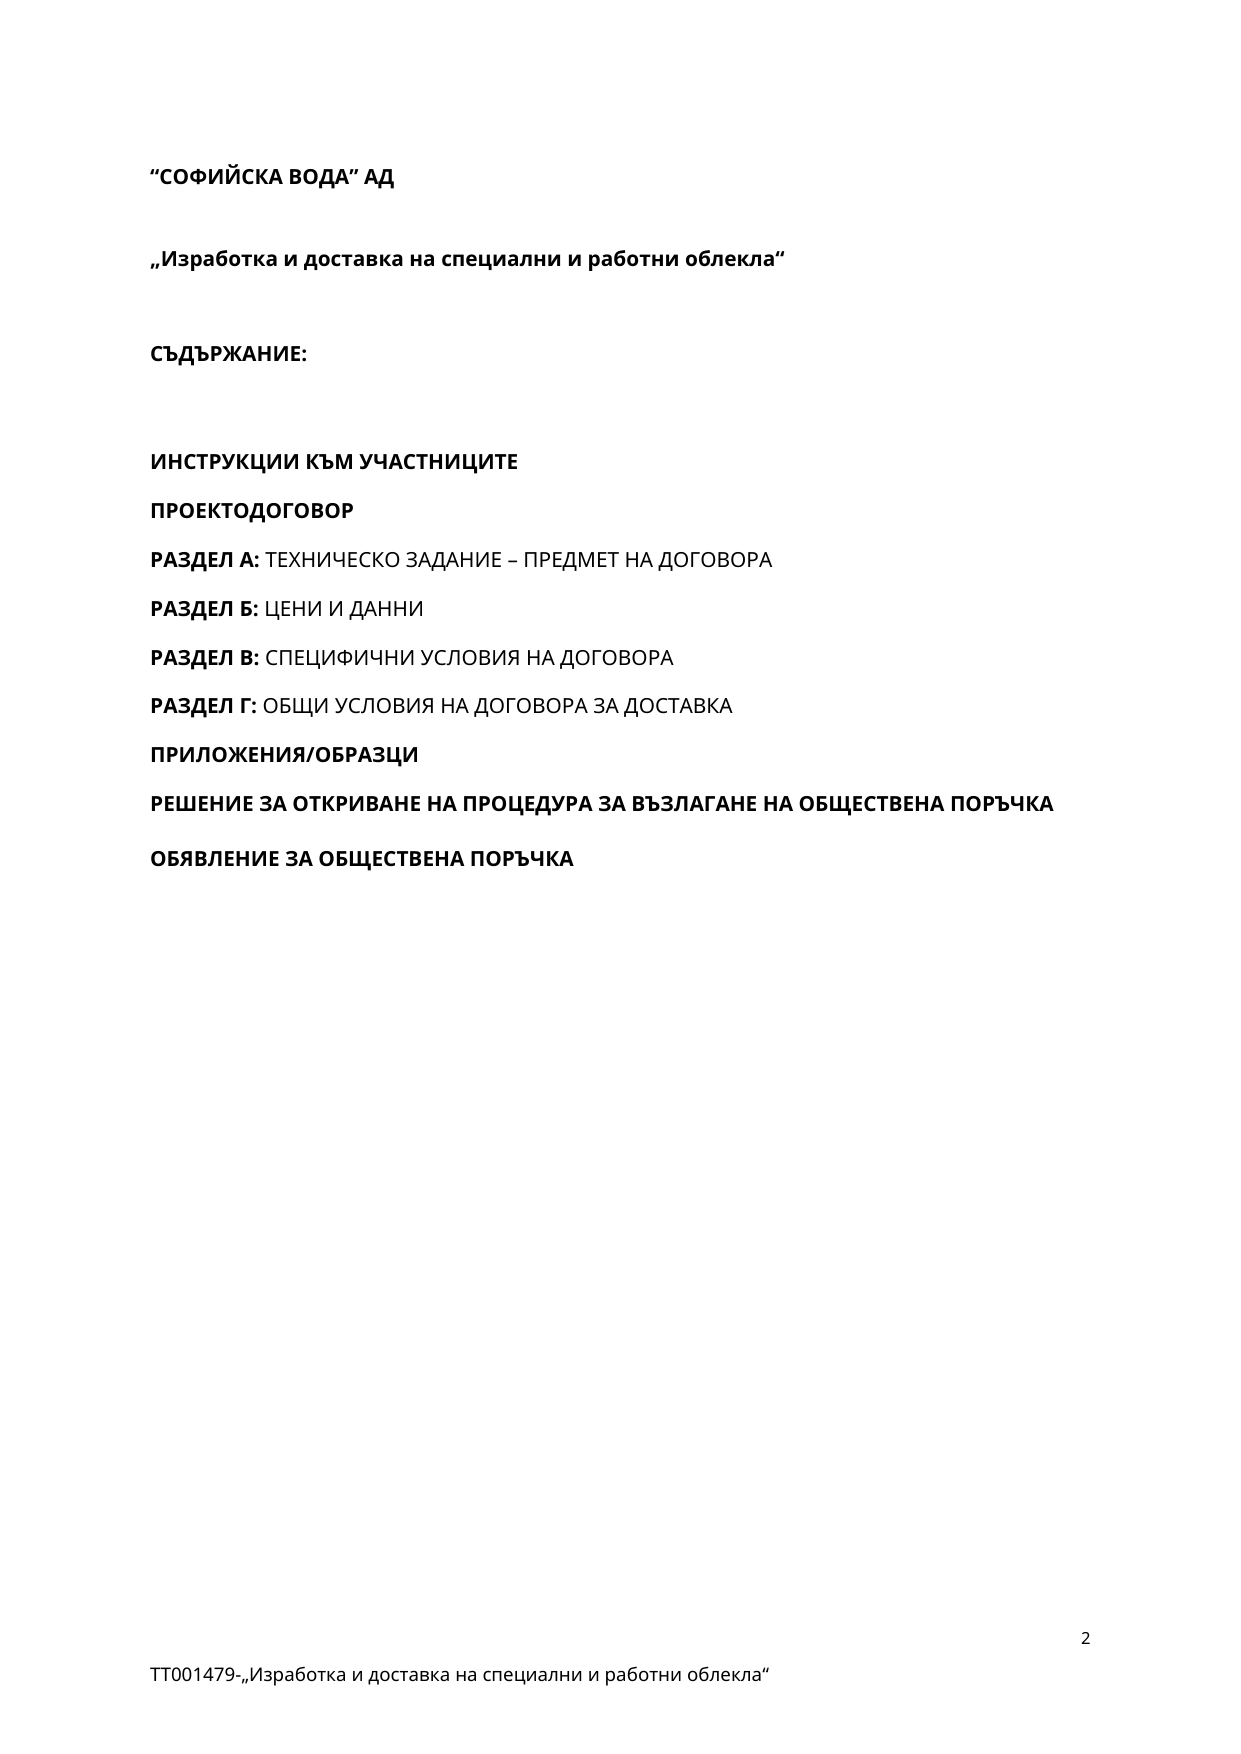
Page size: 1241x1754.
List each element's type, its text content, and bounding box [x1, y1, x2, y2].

text РЕШЕНИЕ ЗА ОТКРИВАНЕ НА ПРОЦЕДУРА ЗА ВЪЗЛАГАНЕ НА ОБЩЕСТВЕНА ПОРЪЧКА [150, 789, 1090, 818]
text РАЗДЕЛ Г: ОБЩИ УСЛОВИЯ НА ДОГОВОРА ЗА ДОСТАВКА [150, 692, 1090, 720]
text РАЗДЕЛ Б: ЦЕНИ И ДАННИ [150, 594, 1090, 622]
text СЪДЪРЖАНИЕ: [150, 339, 1090, 367]
text ОБЯВЛЕНИЕ ЗА ОБЩЕСТВЕНА ПОРЪЧКА [150, 844, 1090, 873]
text “СОФИЙСКА ВОДА” АД [150, 162, 1090, 191]
text ПРОЕКТОДОГОВОР [150, 496, 1090, 524]
text РАЗДЕЛ В: СПЕЦИФИЧНИ УСЛОВИЯ НА ДОГОВОРА [150, 643, 1090, 671]
text РАЗДЕЛ А: ТЕХНИЧЕСКО ЗАДАНИЕ – ПРЕДМЕТ НА ДОГОВОРА [150, 545, 1090, 573]
text ПРИЛОЖЕНИЯ/ОБРАЗЦИ [150, 740, 1090, 769]
text ИНСТРУКЦИИ КЪМ УЧАСТНИЦИТЕ [150, 447, 1090, 476]
text „Изработка и доставка на специални и работни облекла“ [150, 244, 1090, 273]
